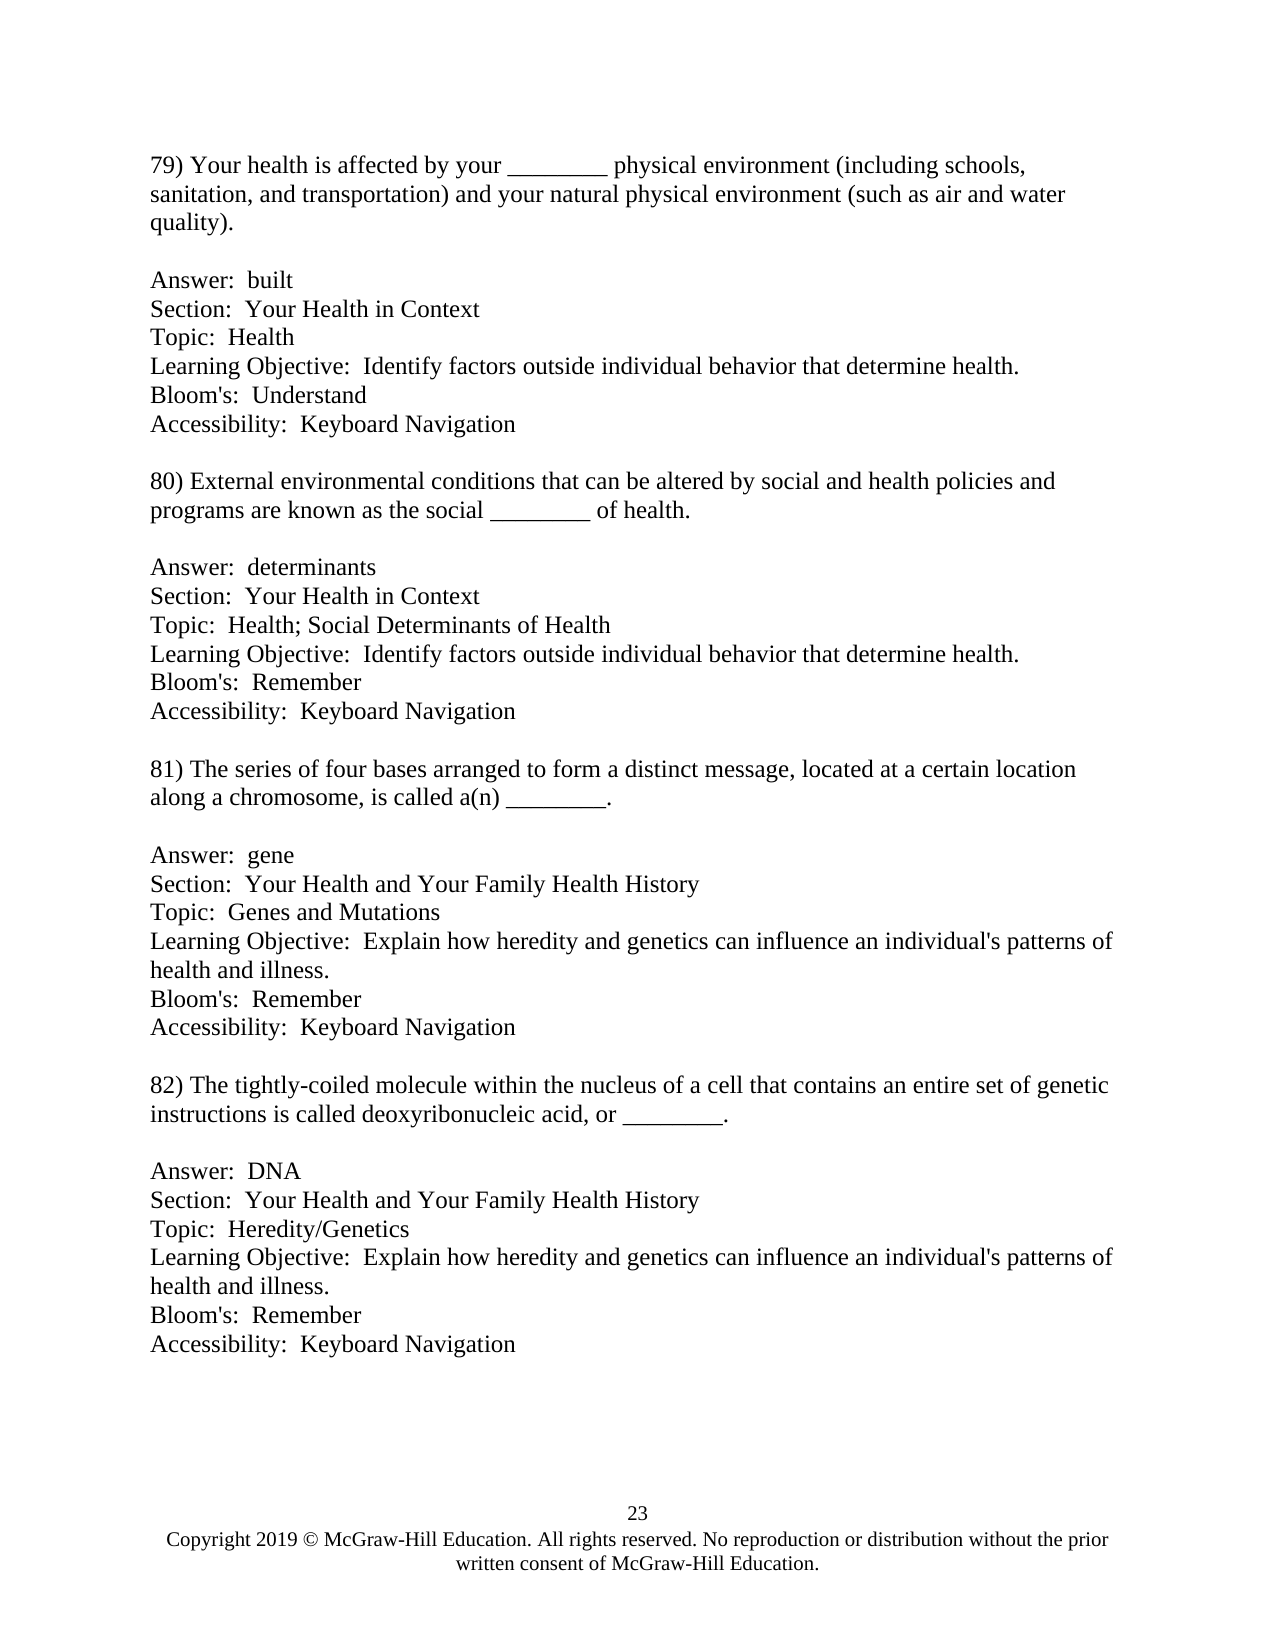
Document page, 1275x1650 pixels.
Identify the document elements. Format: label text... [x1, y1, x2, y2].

text Accessibility: Keyboard Navigation [150, 1012, 1125, 1041]
text 79) Your health is affected by your ________ physical environment (including schools, sanitation, and transportation) and your natural physical environment (such as air and water quality). [150, 150, 1125, 236]
text Answer: gene [150, 840, 1125, 869]
text Answer: built [150, 265, 1125, 294]
text Section: Your Health in Context [150, 581, 1125, 610]
text Accessibility: Keyboard Navigation [150, 1329, 1125, 1357]
text Learning Objective: Identify factors outside individual behavior that determine health. [150, 351, 1125, 380]
text Topic: Health; Social Determinants of Health [150, 610, 1125, 639]
text Accessibility: Keyboard Navigation [150, 696, 1125, 725]
text 81) The series of four bases arranged to form a distinct message, located at a certain location along a chromosome, is called a(n) ________. [150, 754, 1125, 811]
text Learning Objective: Identify factors outside individual behavior that determine health. [150, 639, 1125, 667]
text Learning Objective: Explain how heredity and genetics can influence an individual's patterns of health and illness. [150, 1242, 1125, 1300]
text Learning Objective: Explain how heredity and genetics can influence an individual's patterns of health and illness. [150, 926, 1125, 984]
text Section: Your Health and Your Family Health History [150, 869, 1125, 897]
text Bloom's: Remember [150, 984, 1125, 1012]
text Accessibility: Keyboard Navigation [150, 409, 1125, 437]
text Bloom's: Remember [150, 667, 1125, 696]
text Bloom's: Understand [150, 380, 1125, 409]
text 82) The tightly-coiled molecule within the nucleus of a cell that contains an entire set of genetic instructions is called deoxyribonucleic acid, or ________. [150, 1070, 1125, 1127]
text Topic: Health [150, 322, 1125, 351]
text Section: Your Health in Context [150, 294, 1125, 322]
text Bloom's: Remember [150, 1300, 1125, 1329]
text 80) External environmental conditions that can be altered by social and health policies and programs are known as the social ________ of health. [150, 466, 1125, 524]
text Topic: Heredity/Genetics [150, 1214, 1125, 1242]
text Section: Your Health and Your Family Health History [150, 1185, 1125, 1214]
text Topic: Genes and Mutations [150, 897, 1125, 926]
text Answer: DNA [150, 1156, 1125, 1185]
text Answer: determinants [150, 552, 1125, 581]
